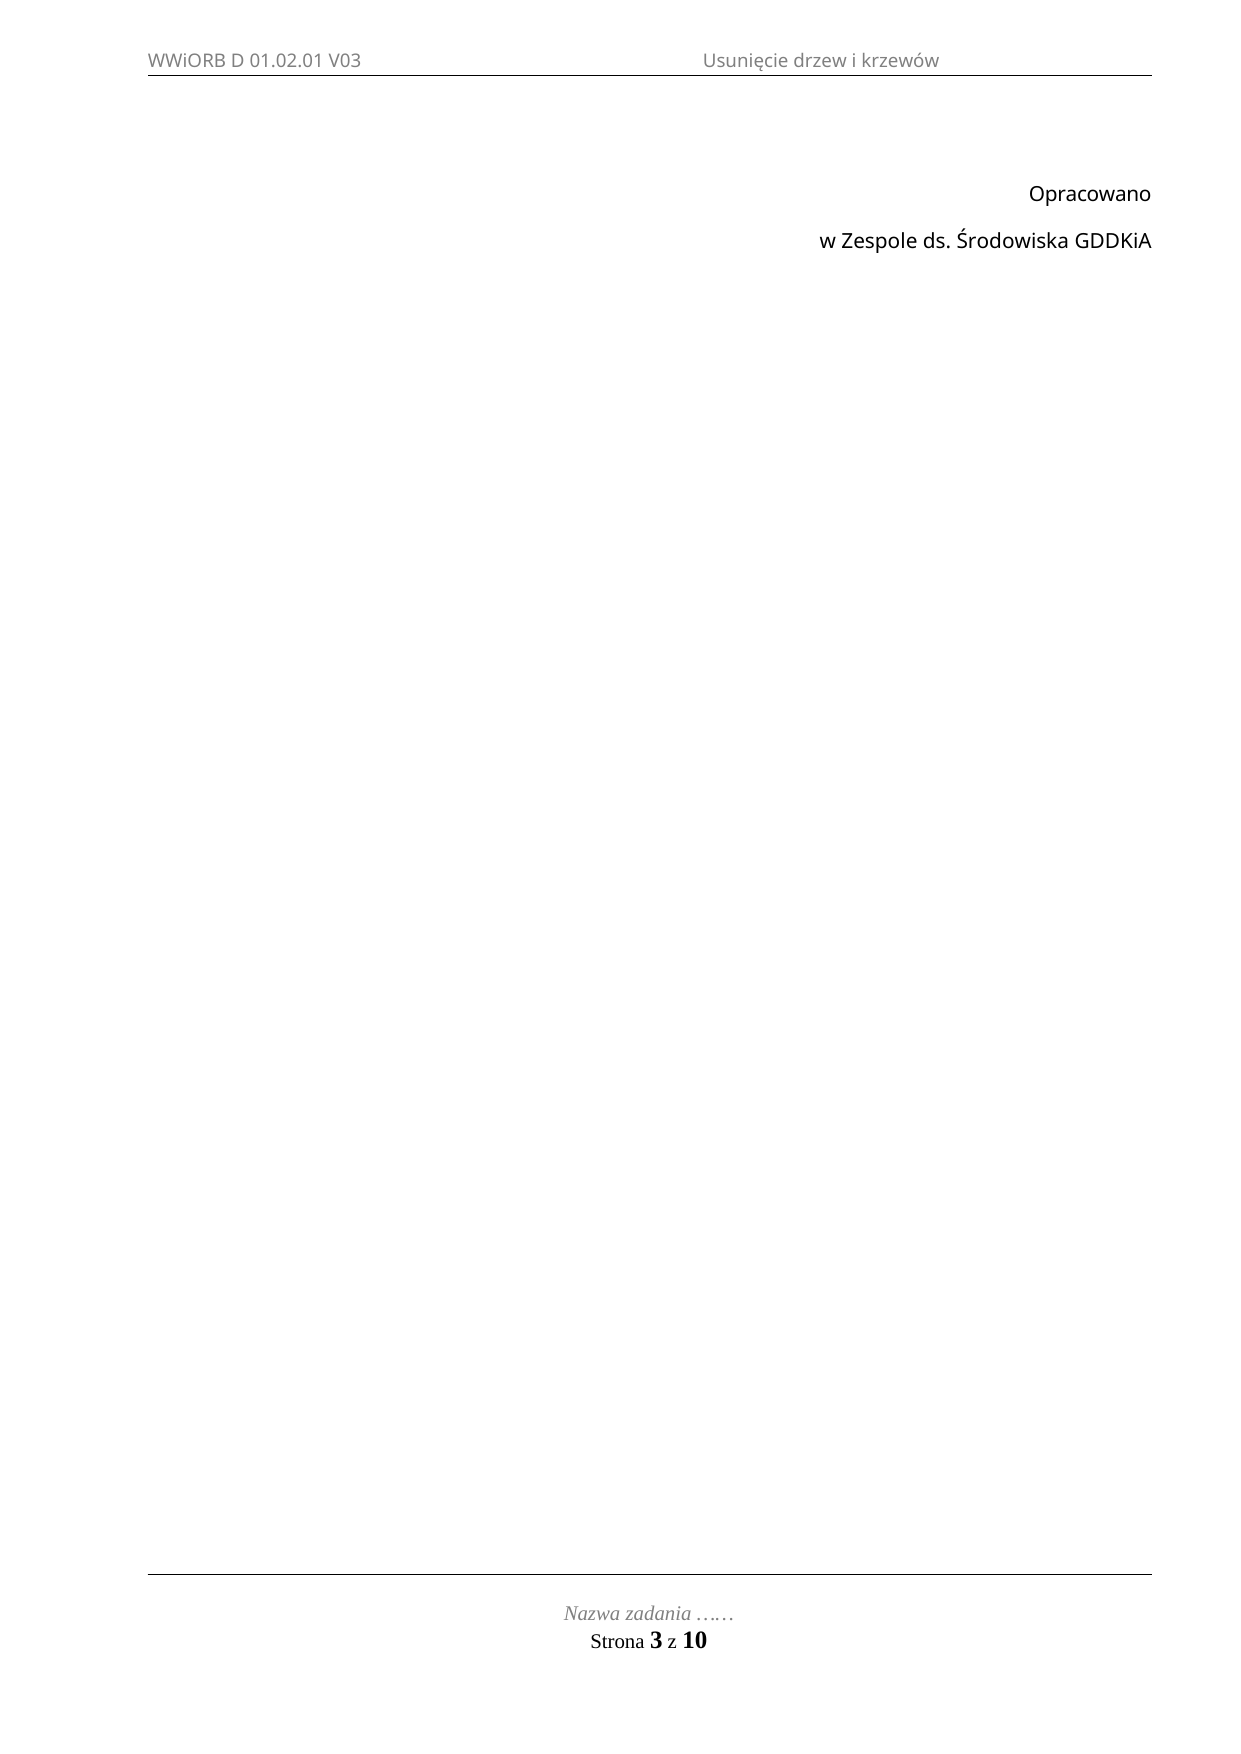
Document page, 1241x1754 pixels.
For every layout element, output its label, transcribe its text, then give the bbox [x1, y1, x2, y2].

text Opracowano [148, 179, 1152, 208]
text w Zespole ds. Środowiska GDDKiA [148, 226, 1152, 254]
